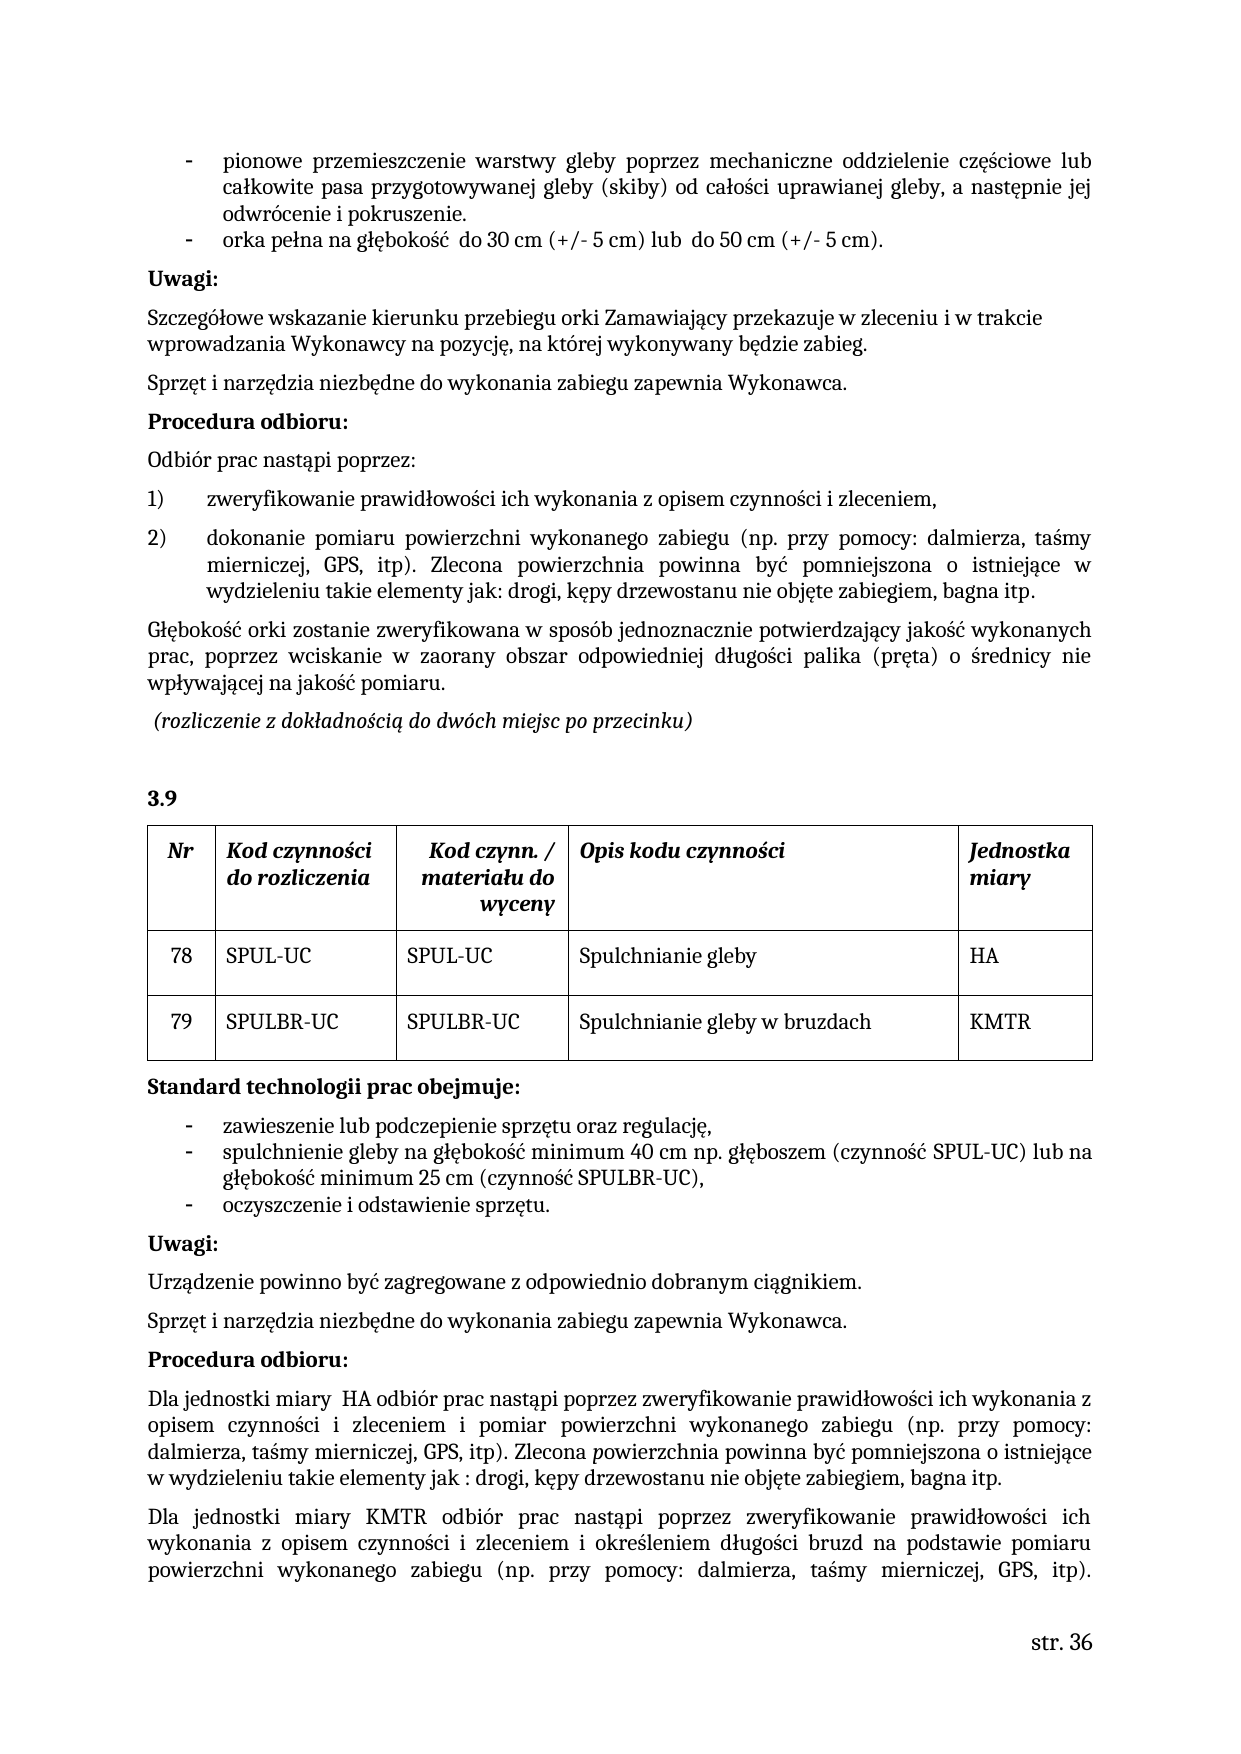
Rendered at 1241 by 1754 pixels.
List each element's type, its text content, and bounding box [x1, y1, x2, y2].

text Uwagi: [148, 266, 1093, 292]
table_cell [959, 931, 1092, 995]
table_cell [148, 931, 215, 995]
list oczyszczenie i odstawienie sprzętu. [185, 1191, 1093, 1218]
text Uwagi: [148, 1230, 1093, 1257]
list zawieszenie lub podczepienie sprzętu oraz regulację, [185, 1112, 1093, 1139]
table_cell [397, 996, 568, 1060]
text Procedura odbioru: [148, 1347, 1093, 1373]
text Szczegółowe wskazanie kierunku przebiegu orki Zamawiający przekazuje w zleceniu i w trakcie wprowadzania Wykonawcy na pozycję, na której wykonywany będzie zabieg. [148, 304, 1093, 357]
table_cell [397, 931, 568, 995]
text Sprzęt i narzędzia niezbędne do wykonania zabiegu zapewnia Wykonawca. [148, 369, 1093, 396]
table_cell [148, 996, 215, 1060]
list orka pełna na głębokość do 30 cm (+/- 5 cm) lub do 50 cm (+/- 5 cm). [185, 227, 1093, 253]
text Głębokość orki zostanie zweryfikowana w sposób jednoznacznie potwierdzający jakość wykonanych prac, poprzez wciskanie w zaorany obszar odpowiedniej długości palika (pręta) o średnicy nie wpływającej na jakość pomiaru. [148, 617, 1093, 696]
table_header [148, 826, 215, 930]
text 3.9 [148, 786, 1093, 812]
text Procedura odbioru: [148, 408, 1093, 435]
text (rozliczenie z dokładnością do dwóch miejsc po przecinku) [148, 708, 1093, 734]
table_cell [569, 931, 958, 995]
text 1) zweryfikowanie prawidłowości ich wykonania z opisem czynności i zleceniem, [148, 486, 1093, 512]
text 2) dokonanie pomiaru powierzchni wykonanego zabiegu (np. przy pomocy: dalmierza, taśmy mierniczej, GPS, itp). Zlecona powierzchnia powinna być pomniejszona o istniejące w wydzieleniu takie elementy jak: drogi, kępy drzewostanu nie objęte zabiegiem, bagna itp. [148, 525, 1093, 604]
text Urządzenie powinno być zagregowane z odpowiednio dobranym ciągnikiem. [148, 1269, 1093, 1296]
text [148, 1504, 1093, 1583]
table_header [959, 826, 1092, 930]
text Sprzęt i narzędzia niezbędne do wykonania zabiegu zapewnia Wykonawca. [148, 1308, 1093, 1334]
list pionowe przemieszczenie warstwy gleby poprzez mechaniczne oddzielenie częściowe lub całkowite pasa przygotowywanej gleby (skiby) od całości uprawianej gleby, a następnie jej odwrócenie i pokruszenie. [185, 148, 1093, 227]
text Standard technologii prac obejmuje: [148, 1073, 1093, 1100]
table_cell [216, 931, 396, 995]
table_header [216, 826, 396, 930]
text Dla jednostki miary HA odbiór prac nastąpi poprzez zweryfikowanie prawidłowości ich wykonania z opisem czynności i zleceniem i pomiar powierzchni wykonanego zabiegu (np. przy pomocy: dalmierza, taśmy mierniczej, GPS, itp). Zlecona powierzchnia powinna być pomniejszona o istniejące w wydzieleniu takie elementy jak : drogi, kępy drzewostanu nie objęte zabiegiem, bagna itp. [148, 1386, 1093, 1491]
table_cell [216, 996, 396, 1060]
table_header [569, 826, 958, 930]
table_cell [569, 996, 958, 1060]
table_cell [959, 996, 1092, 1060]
list spulchnienie gleby na głębokość minimum 40 cm np. głęboszem (czynność SPUL-UC) lub na głębokość minimum 25 cm (czynność SPULBR-UC), [185, 1139, 1093, 1191]
text Odbiór prac nastąpi poprzez: [148, 447, 1093, 474]
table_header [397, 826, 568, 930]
